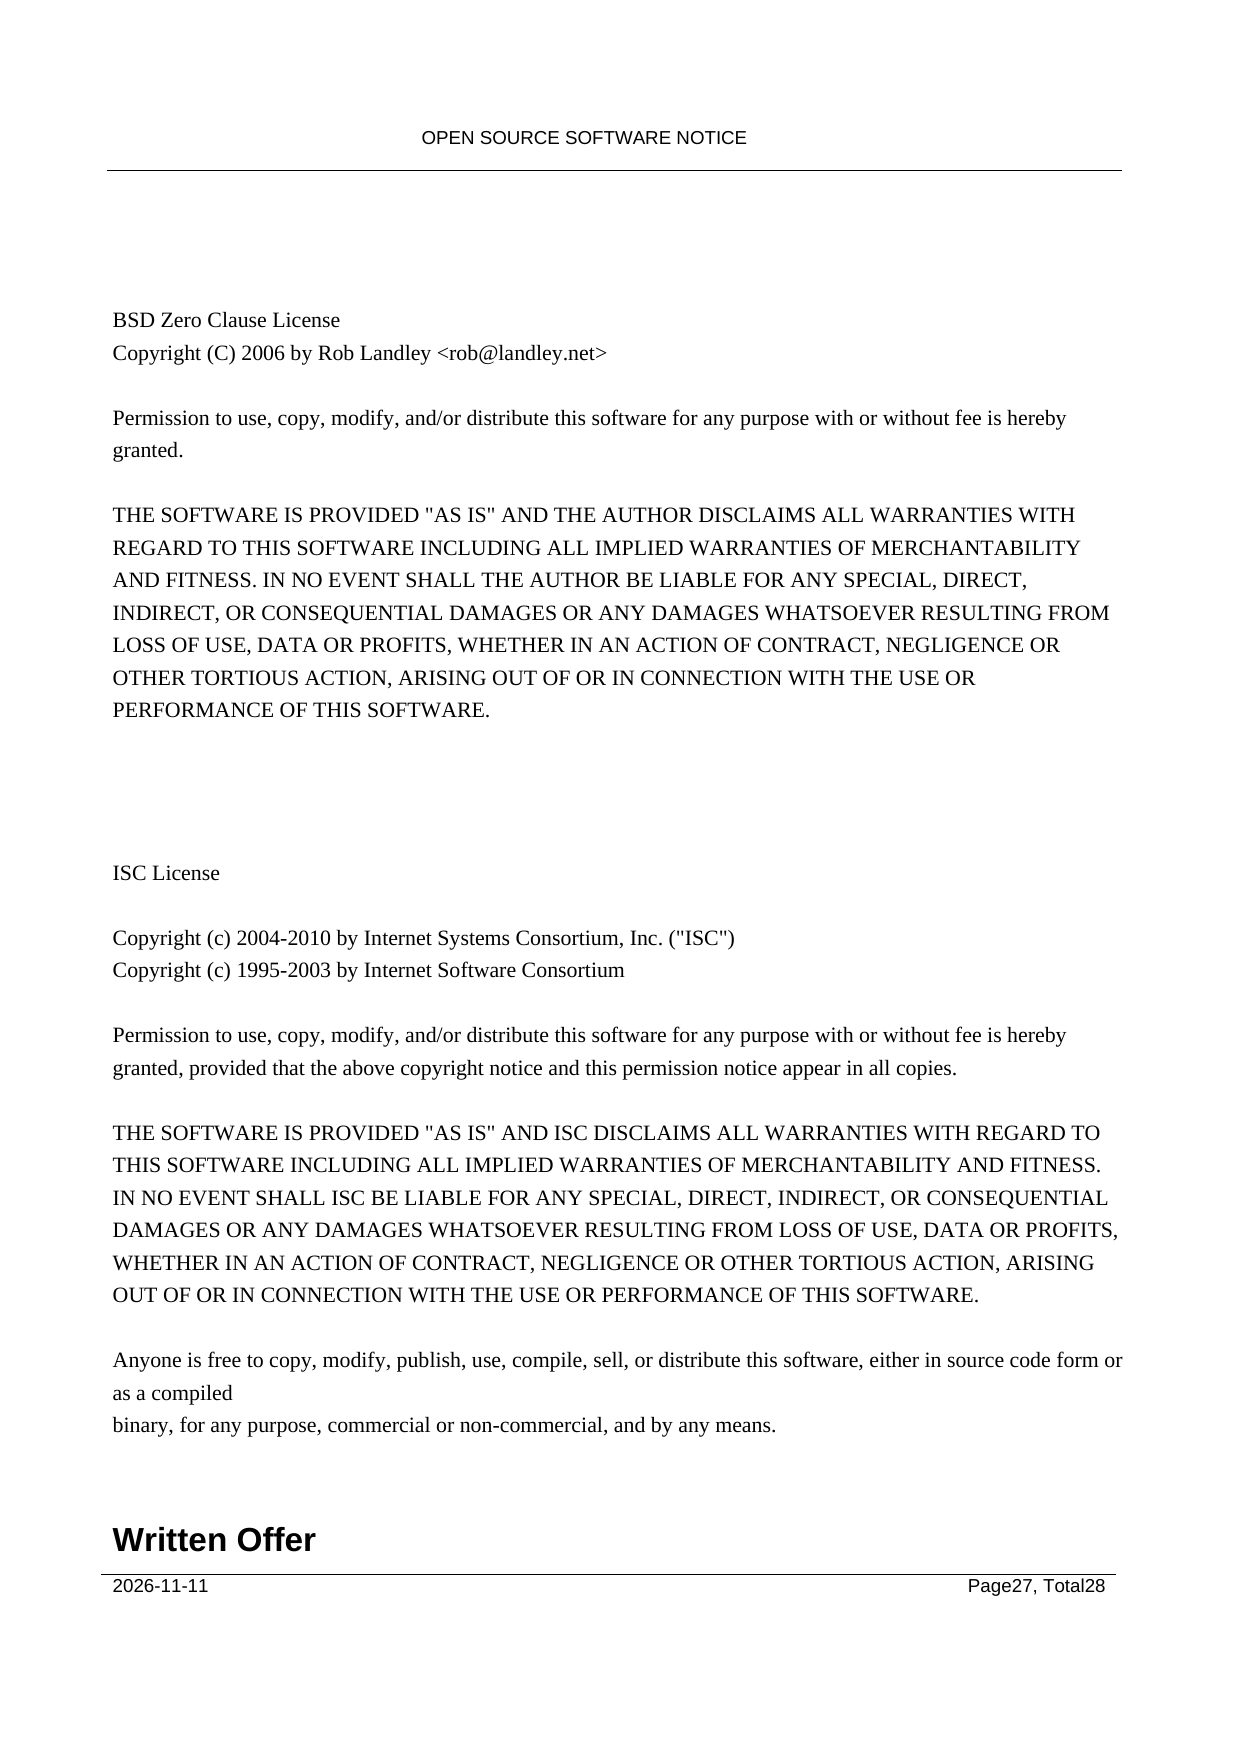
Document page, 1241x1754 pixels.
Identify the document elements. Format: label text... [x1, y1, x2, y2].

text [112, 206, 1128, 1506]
text Written Offer [112, 1506, 1128, 1571]
